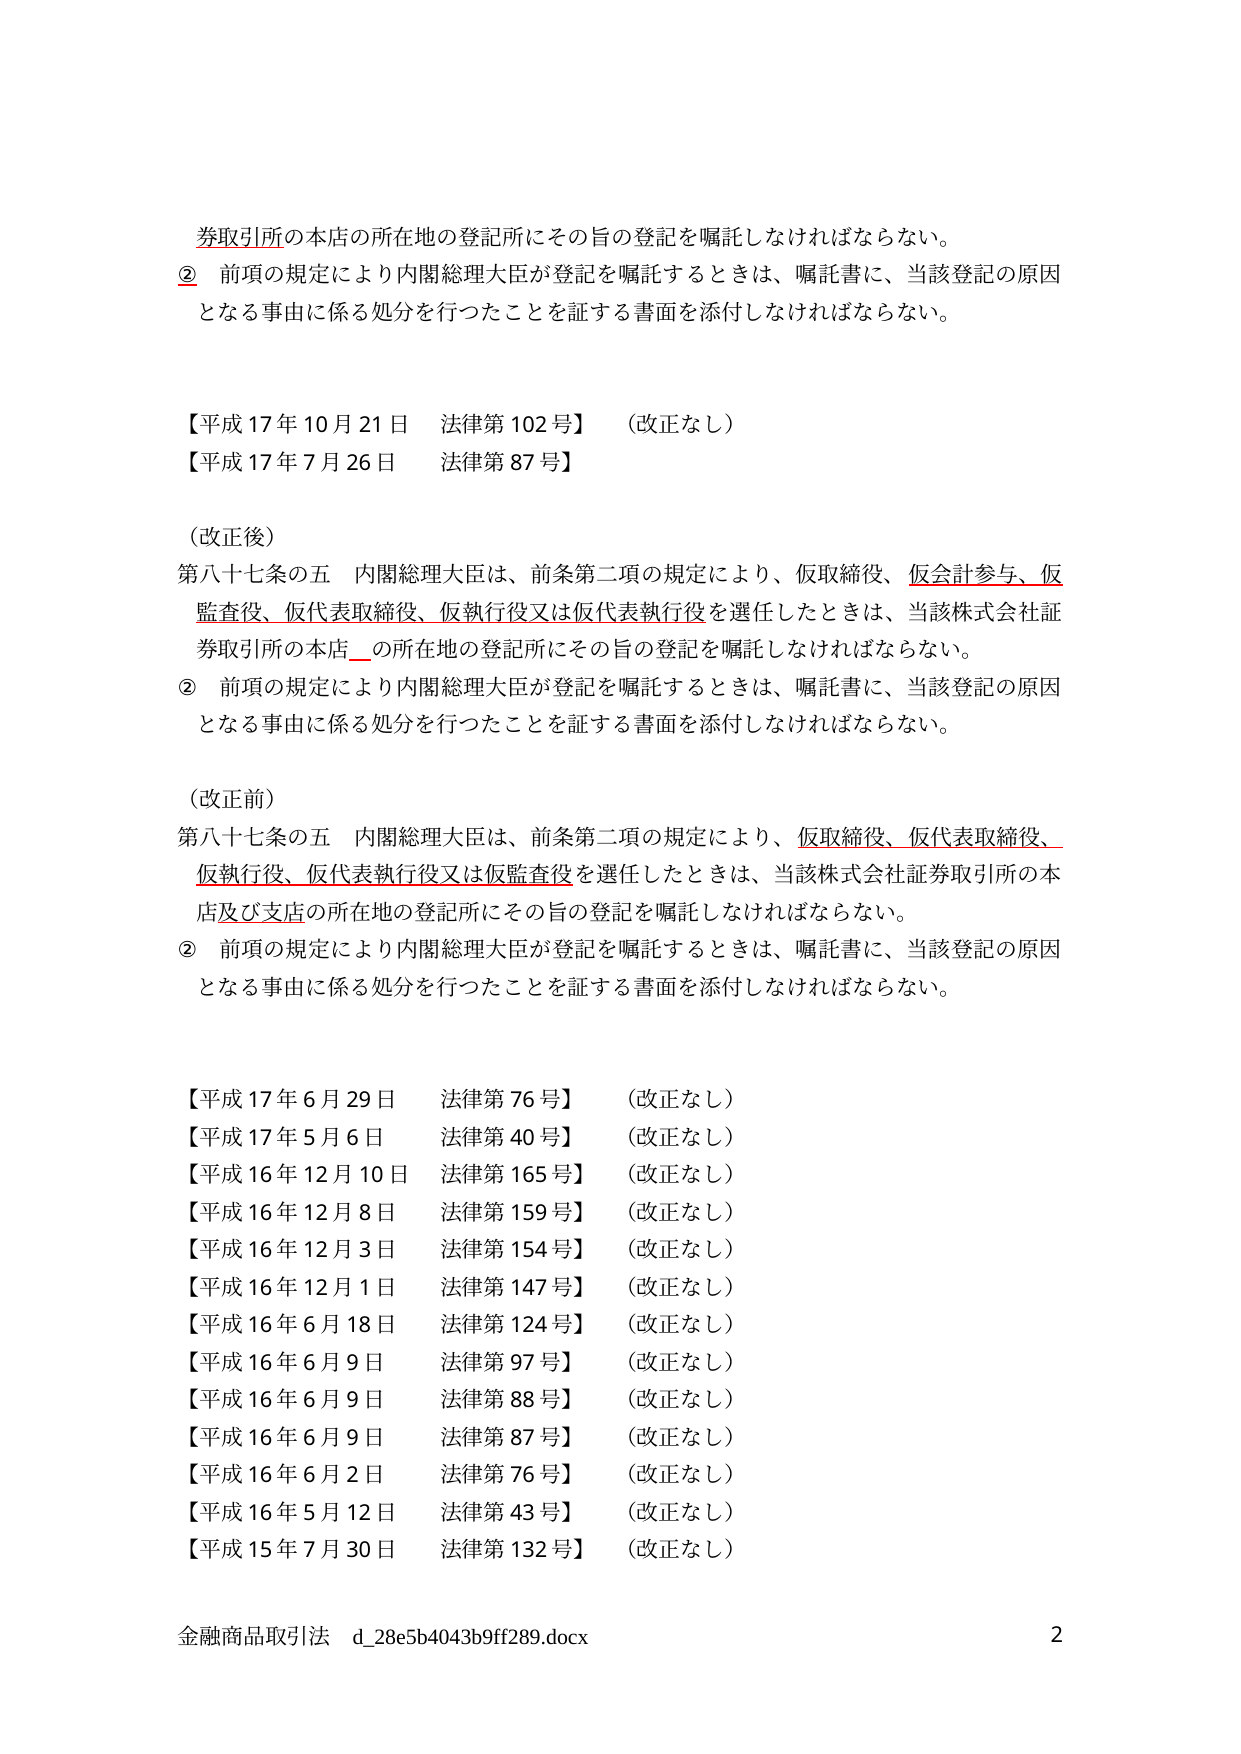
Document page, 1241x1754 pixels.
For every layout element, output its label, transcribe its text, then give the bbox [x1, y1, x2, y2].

text 第八十七条の五 内閣総理大臣は、前条第二項の規定により、仮取締役、仮会計参与、仮監査役、仮代表取締役、仮執行役又は仮代表執行役を選任したときは、当該株式会社証券取引所の本店 の所在地の登記所にその旨の登記を嘱託しなければならない。 [177, 554, 1063, 667]
text 【平成16年6月9日 法律第87号】 （改正なし） [177, 1417, 1063, 1454]
text 【平成16年12月1日 法律第147号】 （改正なし） [177, 1267, 1063, 1304]
text 【平成16年5月12日 法律第43号】 （改正なし） [177, 1492, 1063, 1529]
text 【平成16年12月3日 法律第154号】 （改正なし） [177, 1229, 1063, 1267]
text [177, 217, 1063, 254]
text 【平成16年6月18日 法律第124号】 （改正なし） [177, 1304, 1063, 1342]
text 【平成16年6月9日 法律第88号】 （改正なし） [177, 1379, 1063, 1417]
text （改正後） [177, 517, 1063, 554]
text 【平成16年12月8日 法律第159号】 （改正なし） [177, 1192, 1063, 1229]
text ② 前項の規定により内閣総理大臣が登記を嘱託するときは、嘱託書に、当該登記の原因となる事由に係る処分を行つたことを証する書面を添付しなければならない。 [177, 254, 1063, 329]
text （改正前） [177, 779, 1063, 817]
text 【平成16年12月10日 法律第165号】 （改正なし） [177, 1154, 1063, 1192]
text 【平成16年6月9日 法律第97号】 （改正なし） [177, 1342, 1063, 1379]
text 【平成15年7月30日 法律第132号】 （改正なし） [177, 1529, 1063, 1567]
text 【平成16年6月2日 法律第76号】 （改正なし） [177, 1454, 1063, 1492]
text 【平成17年6月29日 法律第76号】 （改正なし） [177, 1079, 1063, 1117]
text 【平成17年7月26日 法律第87号】 [177, 442, 1063, 479]
text 【平成17年5月6日 法律第40号】 （改正なし） [177, 1117, 1063, 1154]
text 第八十七条の五 内閣総理大臣は、前条第二項の規定により、仮取締役、仮代表取締役、仮執行役、仮代表執行役又は仮監査役を選任したときは、当該株式会社証券取引所の本店及び支店の所在地の登記所にその旨の登記を嘱託しなければならない。 [177, 817, 1063, 929]
text ② 前項の規定により内閣総理大臣が登記を嘱託するときは、嘱託書に、当該登記の原因となる事由に係る処分を行つたことを証する書面を添付しなければならない。 [177, 667, 1063, 742]
text 【平成17年10月21日 法律第102号】 （改正なし） [177, 404, 1063, 442]
text ② 前項の規定により内閣総理大臣が登記を嘱託するときは、嘱託書に、当該登記の原因となる事由に係る処分を行つたことを証する書面を添付しなければならない。 [177, 929, 1063, 1004]
